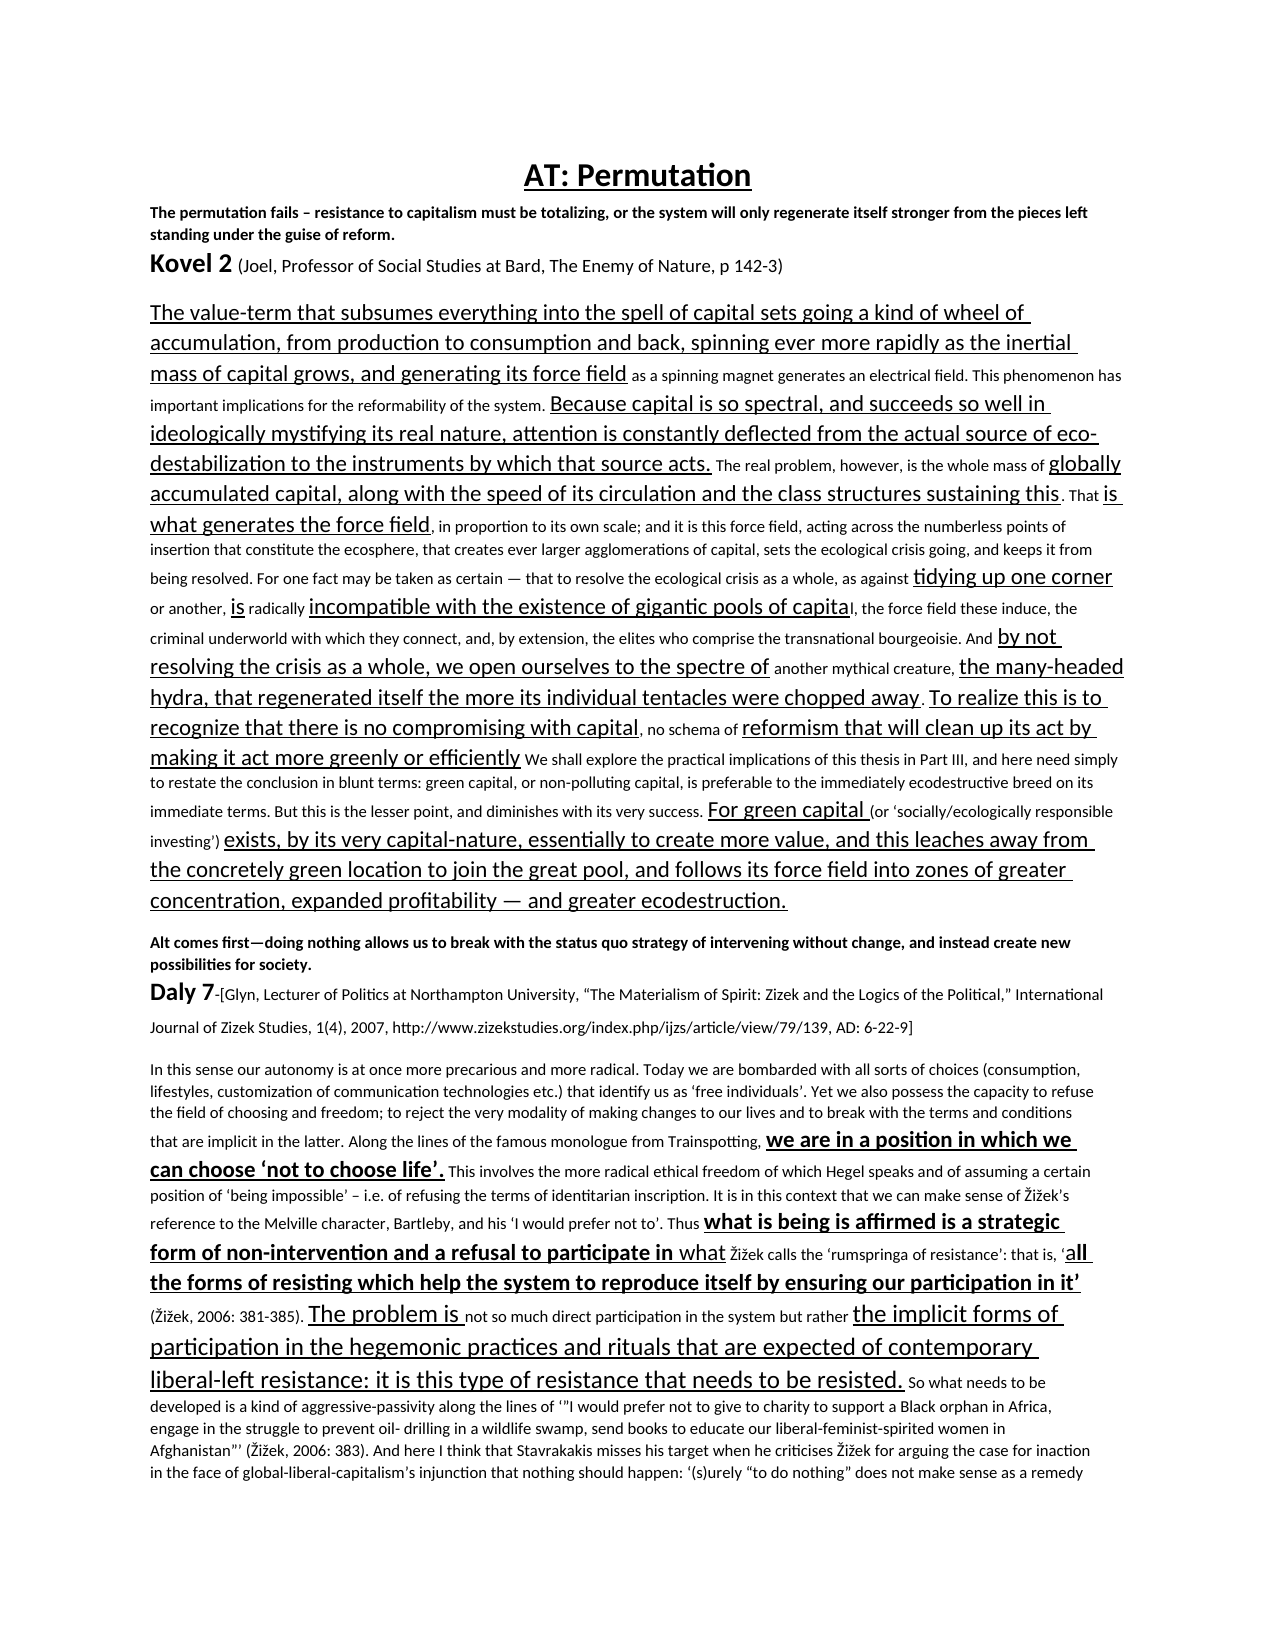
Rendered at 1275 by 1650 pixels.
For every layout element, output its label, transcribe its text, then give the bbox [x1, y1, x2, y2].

text Kovel 2 (Joel, Professor of Social Studies at Bard, The Enemy of Nature, p 142-3) [150, 246, 1125, 279]
subtitle The permutation fails – resistance to capitalism must be totalizing, or the system will only regenerate itself stronger from the pieces left standing under the guise of reform. [150, 202, 1125, 244]
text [150, 1059, 1095, 1482]
subtitle AT: Permutation [150, 154, 1125, 195]
subtitle Alt comes first—doing nothing allows us to break with the status quo strategy of intervening without change, and instead create new possibilities for society. [150, 933, 1125, 975]
text Daly 7-[Glyn, Lecturer of Politics at Northampton University, “The Materialism of Spirit: Zizek and the Logics of the Political,” International Journal of Zizek Studies, 1(4), 2007, http://www.zizekstudies.org/index.php/ijzs/article/view/79/139, AD: 6-22-9] [150, 976, 1125, 1040]
text The value-term that subsumes everything into the spell of capital sets going a kind of wheel of accumulation, from production to consumption and back, spinning ever more rapidly as the inertial mass of capital grows, and generating its force field as a spinning magnet generates an electrical field. This phenomenon has important implications for the reformability of the system. Because capital is so spectral, and succeeds so well in ideologically mystifying its real nature, attention is constantly deflected from the actual source of eco-destabilization to the instruments by which that source acts. The real problem, however, is the whole mass of globally accumulated capital, along with the speed of its circulation and the class structures sustaining this. That is what generates the force field, in proportion to its own scale; and it is this force field, acting across the numberless points of insertion that constitute the ecosphere, that creates ever larger agglomerations of capital, sets the ecological crisis going, and keeps it from being resolved. For one fact may be taken as certain — that to resolve the ecological crisis as a whole, as against tidying up one corner or another, is radically incompatible with the existence of gigantic pools of capital, the force field these induce, the criminal underworld with which they connect, and, by extension, the elites who comprise the transnational bourgeoisie. And by not resolving the crisis as a whole, we open ourselves to the spectre of another mythical creature, the many-headed hydra, that regenerated itself the more its individual tentacles were chopped away. To realize this is to recognize that there is no compromising with capital, no schema of reformism that will clean up its act by making it act more greenly or efficiently We shall explore the practical implications of this thesis in Part III, and here need simply to restate the conclusion in blunt terms: green capital, or non-polluting capital, is preferable to the immediately ecodestructive breed on its immediate terms. But this is the lesser point, and diminishes with its very success. For green capital (or ‘socially/ecologically responsible investing’) exists, by its very capital-nature, essentially to create more value, and this leaches away from the concretely green location to join the great pool, and follows its force field into zones of greater concentration, expanded profitability — and greater ecodestruction. [150, 298, 1125, 914]
